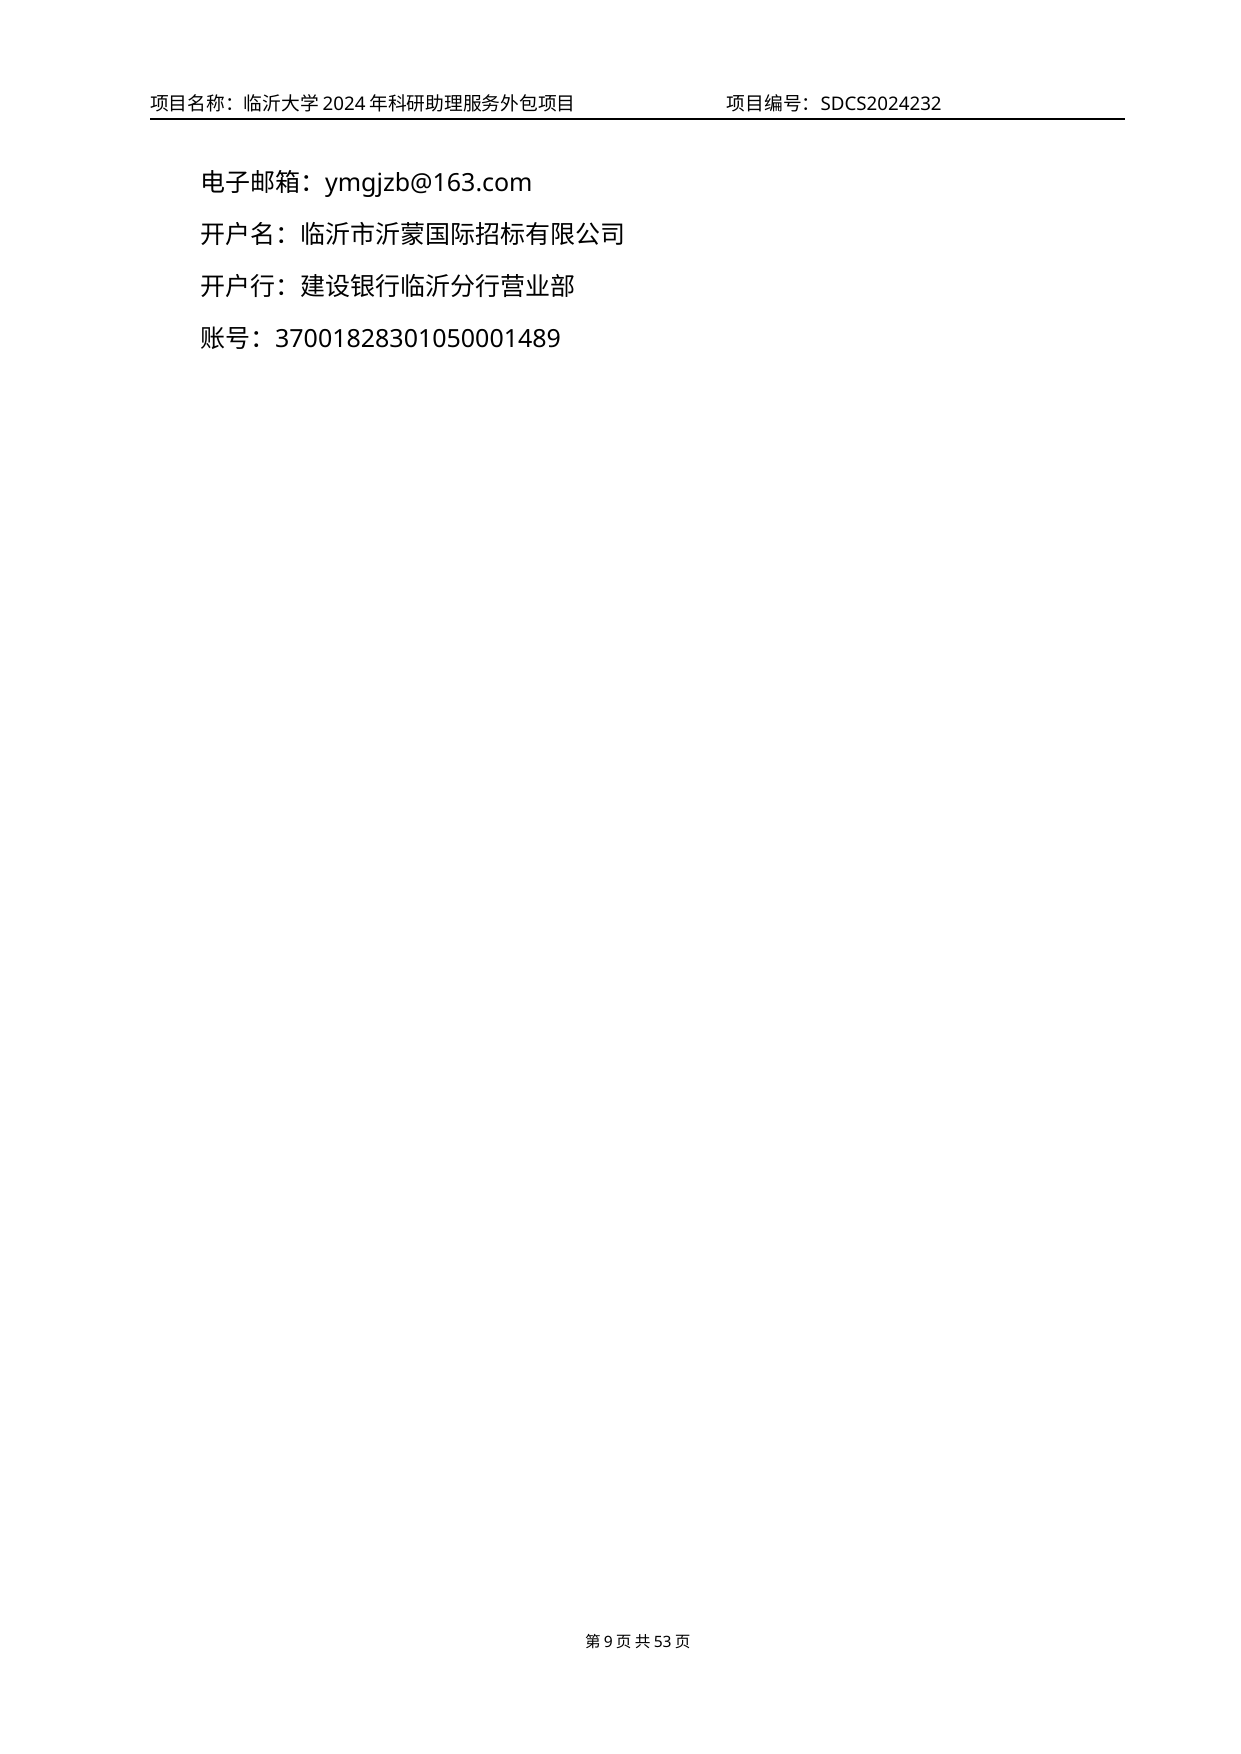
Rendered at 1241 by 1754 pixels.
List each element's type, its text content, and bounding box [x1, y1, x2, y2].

text 账号：37001828301050001489 [150, 306, 1125, 358]
text 开户行：建设银行临沂分行营业部 [150, 254, 1125, 306]
text 电子邮箱：ymgjzb@163.com [150, 150, 1125, 202]
text 开户名：临沂市沂蒙国际招标有限公司 [150, 202, 1125, 254]
